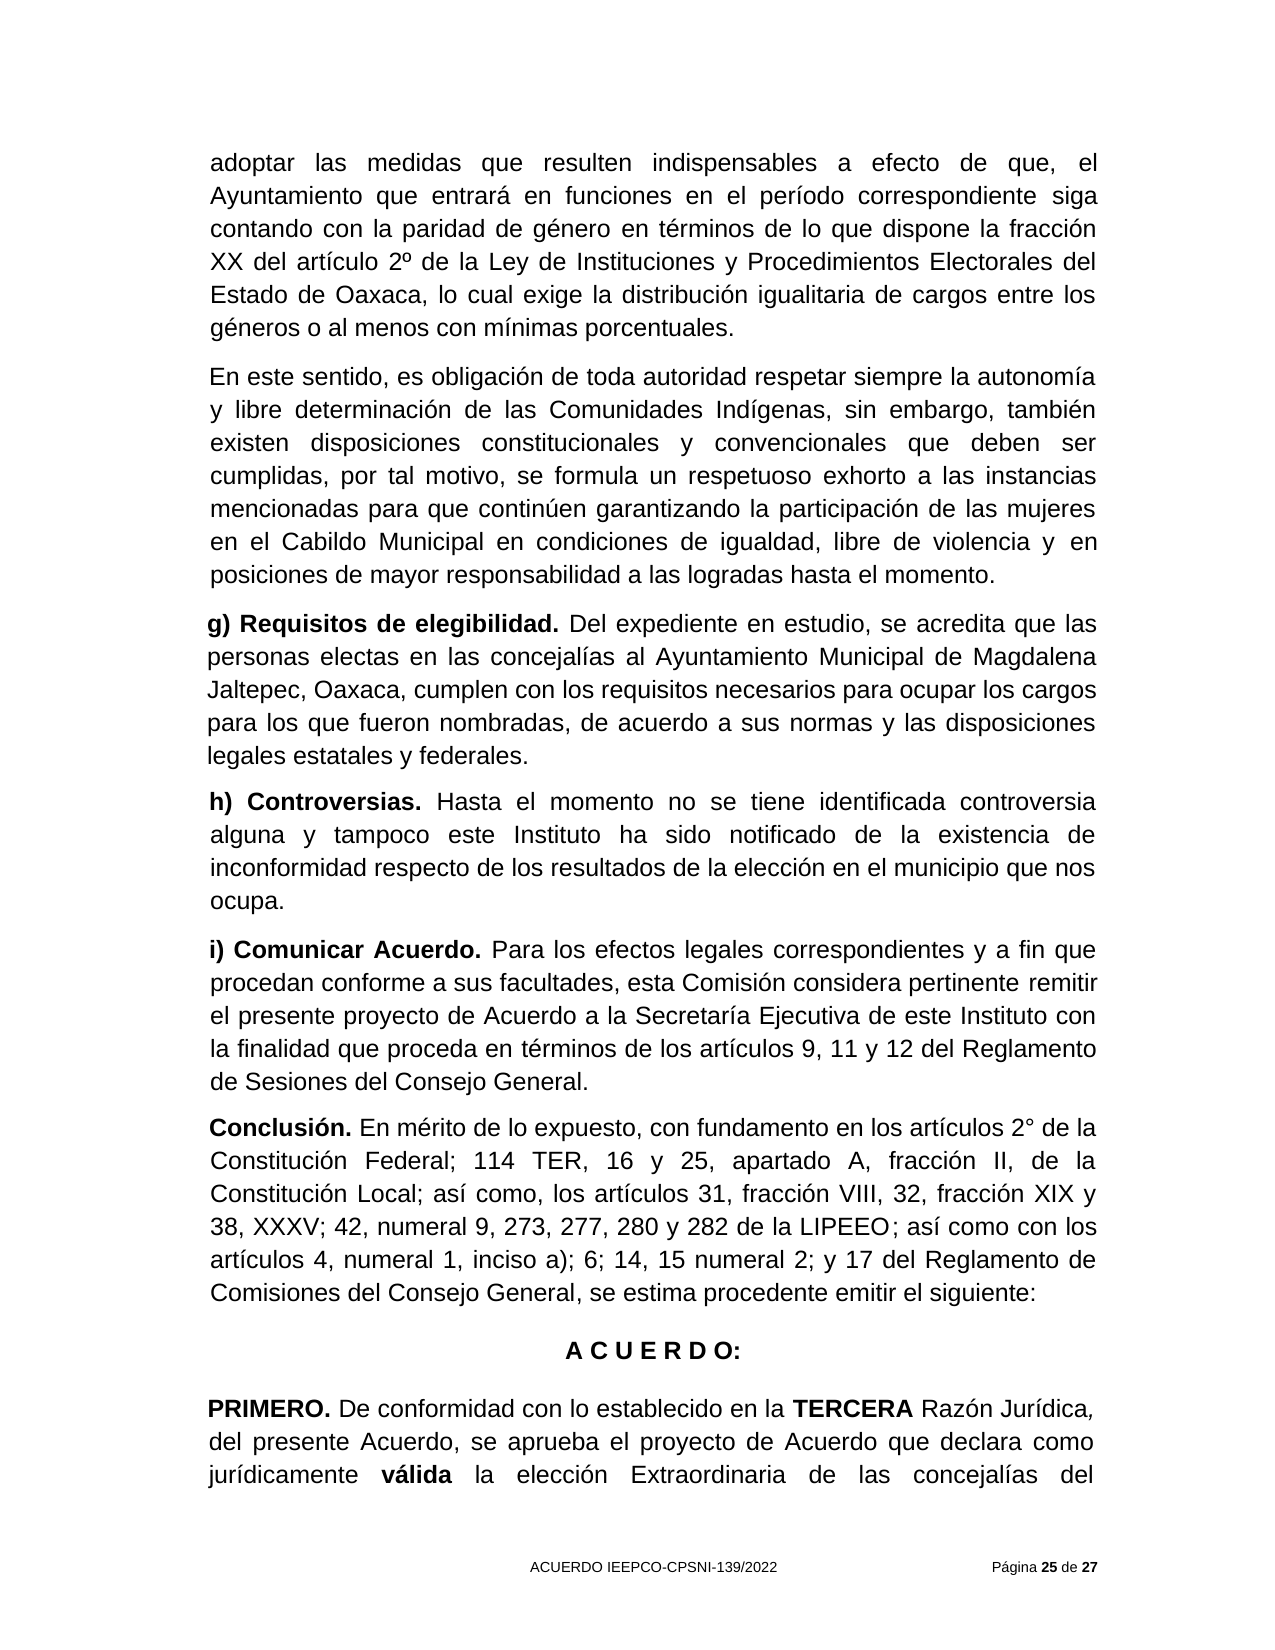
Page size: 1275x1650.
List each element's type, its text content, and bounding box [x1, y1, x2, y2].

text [209, 148, 1098, 341]
text g) Requisitos de elegibilidad. Del expediente en estudio, se acredita que las personas electas en las concejalías al Ayuntamiento Municipal de Magdalena Jaltepec, Oaxaca, cumplen con los requisitos necesarios para ocupar los cargos para los que fueron nombradas, de acuerdo a sus normas y las disposiciones legales estatales y federales. [207, 609, 1098, 770]
text En este sentido, es obligación de toda autoridad respetar siempre la autonomía y libre determinación de las Comunidades Indígenas, sin embargo, también existen disposiciones constitucionales y convencionales que deben ser cumplidas, por tal motivo, se formula un respetuoso exhorto a las instancias mencionadas para que continúen garantizando la participación de las mujeres en el Cabildo Municipal en condiciones de igualdad, libre de violencia y en posiciones de mayor responsabilidad a las logradas hasta el momento. [209, 362, 1098, 589]
text i) Comunicar Acuerdo. Para los efectos legales correspondientes y a fin que procedan conforme a sus facultades, esta Comisión considera pertinente remitir el presente proyecto de Acuerdo a la Secretaría Ejecutiva de este Instituto con la finalidad que proceda en términos de los artículos 9, 11 y 12 del Reglamento de Sesiones del Consejo General. [209, 935, 1098, 1096]
text h) Controversias. Hasta el momento no se tiene identificada controversia alguna y tampoco este Instituto ha sido notificado de la existencia de inconformidad respecto de los resultados de la elección en el municipio que nos ocupa. [209, 787, 1097, 914]
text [207, 1394, 1095, 1488]
subtitle A C U E R D O: [308, 1336, 998, 1364]
text Conclusión. En mérito de lo expuesto, con fundamento en los artículos 2° de la Constitución Federal; 114 TER, 16 y 25, apartado A, fracción II, de la Constitución Local; así como, los artículos 31, fracción VIII, 32, fracción XIX y 38, XXXV; 42, numeral 9, 273, 277, 280 y 282 de la LIPEEO; así como con los artículos 4, numeral 1, inciso a); 6; 14, 15 numeral 2; y 17 del Reglamento de Comisiones del Consejo General, se estima procedente emitir el siguiente: [209, 1113, 1098, 1306]
